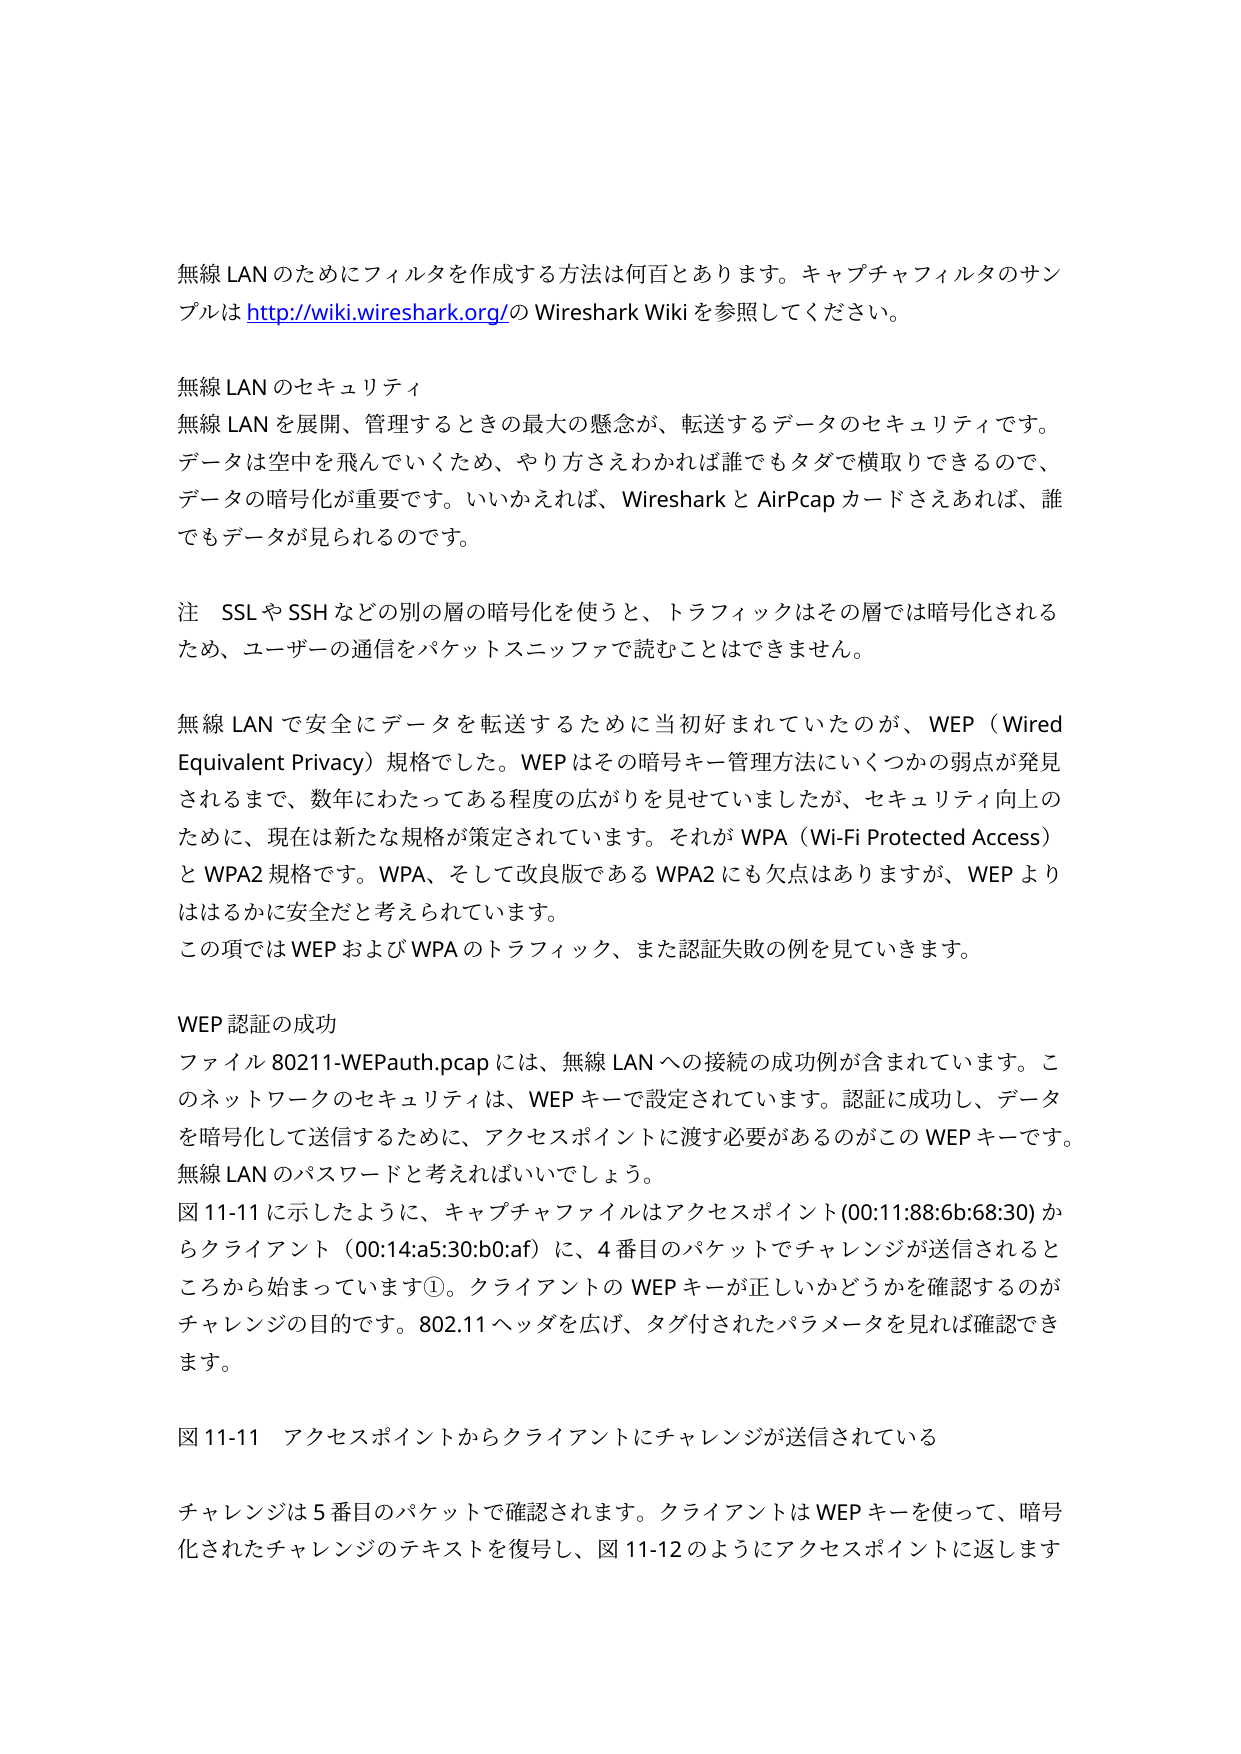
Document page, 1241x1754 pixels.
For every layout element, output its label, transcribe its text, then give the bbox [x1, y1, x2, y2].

text ファイル80211-WEPauth.pcapには、無線LANへの接続の成功例が含まれています。このネットワークのセキュリティは、WEPキーで設定されています。認証に成功し、データを暗号化して送信するために、アクセスポイントに渡す必要があるのがこのWEPキーです。無線LANのパスワードと考えればいいでしょう。 [177, 1042, 1063, 1192]
text 図11-11に示したように、キャプチャファイルはアクセスポイント(00:11:88:6b:68:30) からクライアント（00:14:a5:30:b0:af）に、4番目のパケットでチャレンジが送信されるところから始まっています①。クライアントのWEPキーが正しいかどうかを確認するのがチャレンジの目的です。802.11ヘッダを広げ、タグ付されたパラメータを見れば確認できます。 [177, 1192, 1063, 1379]
text 無線LANのセキュリティ [177, 367, 1063, 404]
text 無線LANを展開、管理するときの最大の懸念が、転送するデータのセキュリティです。データは空中を飛んでいくため、やり方さえわかれば誰でもタダで横取りできるので、データの暗号化が重要です。いいかえれば、WiresharkとAirPcapカードさえあれば、誰でもデータが見られるのです。 [177, 404, 1063, 554]
text 図11-11 アクセスポイントからクライアントにチャレンジが送信されている [177, 1417, 1063, 1454]
text この項ではWEPおよびWPAのトラフィック、また認証失敗の例を見ていきます。 [177, 929, 1063, 967]
text 無線LANで安全にデータを転送するために当初好まれていたのが、WEP（Wired Equivalent Privacy）規格でした。WEPはその暗号キー管理方法にいくつかの弱点が発見されるまで、数年にわたってある程度の広がりを見せていましたが、セキュリティ向上のために、現在は新たな規格が策定されています。それがWPA（Wi-Fi Protected Access）とWPA2規格です。WPA、そして改良版であるWPA2にも欠点はありますが、WEPよりははるかに安全だと考えられています。 [177, 704, 1063, 929]
text 注 SSLやSSHなどの別の層の暗号化を使うと、トラフィックはその層では暗号化されるため、ユーザーの通信をパケットスニッファで読むことはできません。 [177, 592, 1063, 667]
text WEP認証の成功 [177, 1004, 1063, 1042]
text 無線LANのためにフィルタを作成する方法は何百とあります。キャプチャフィルタのサンプルはhttp://wiki.wireshark.org/のWireshark Wikiを参照してください。 [177, 254, 1063, 329]
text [177, 1492, 1063, 1567]
